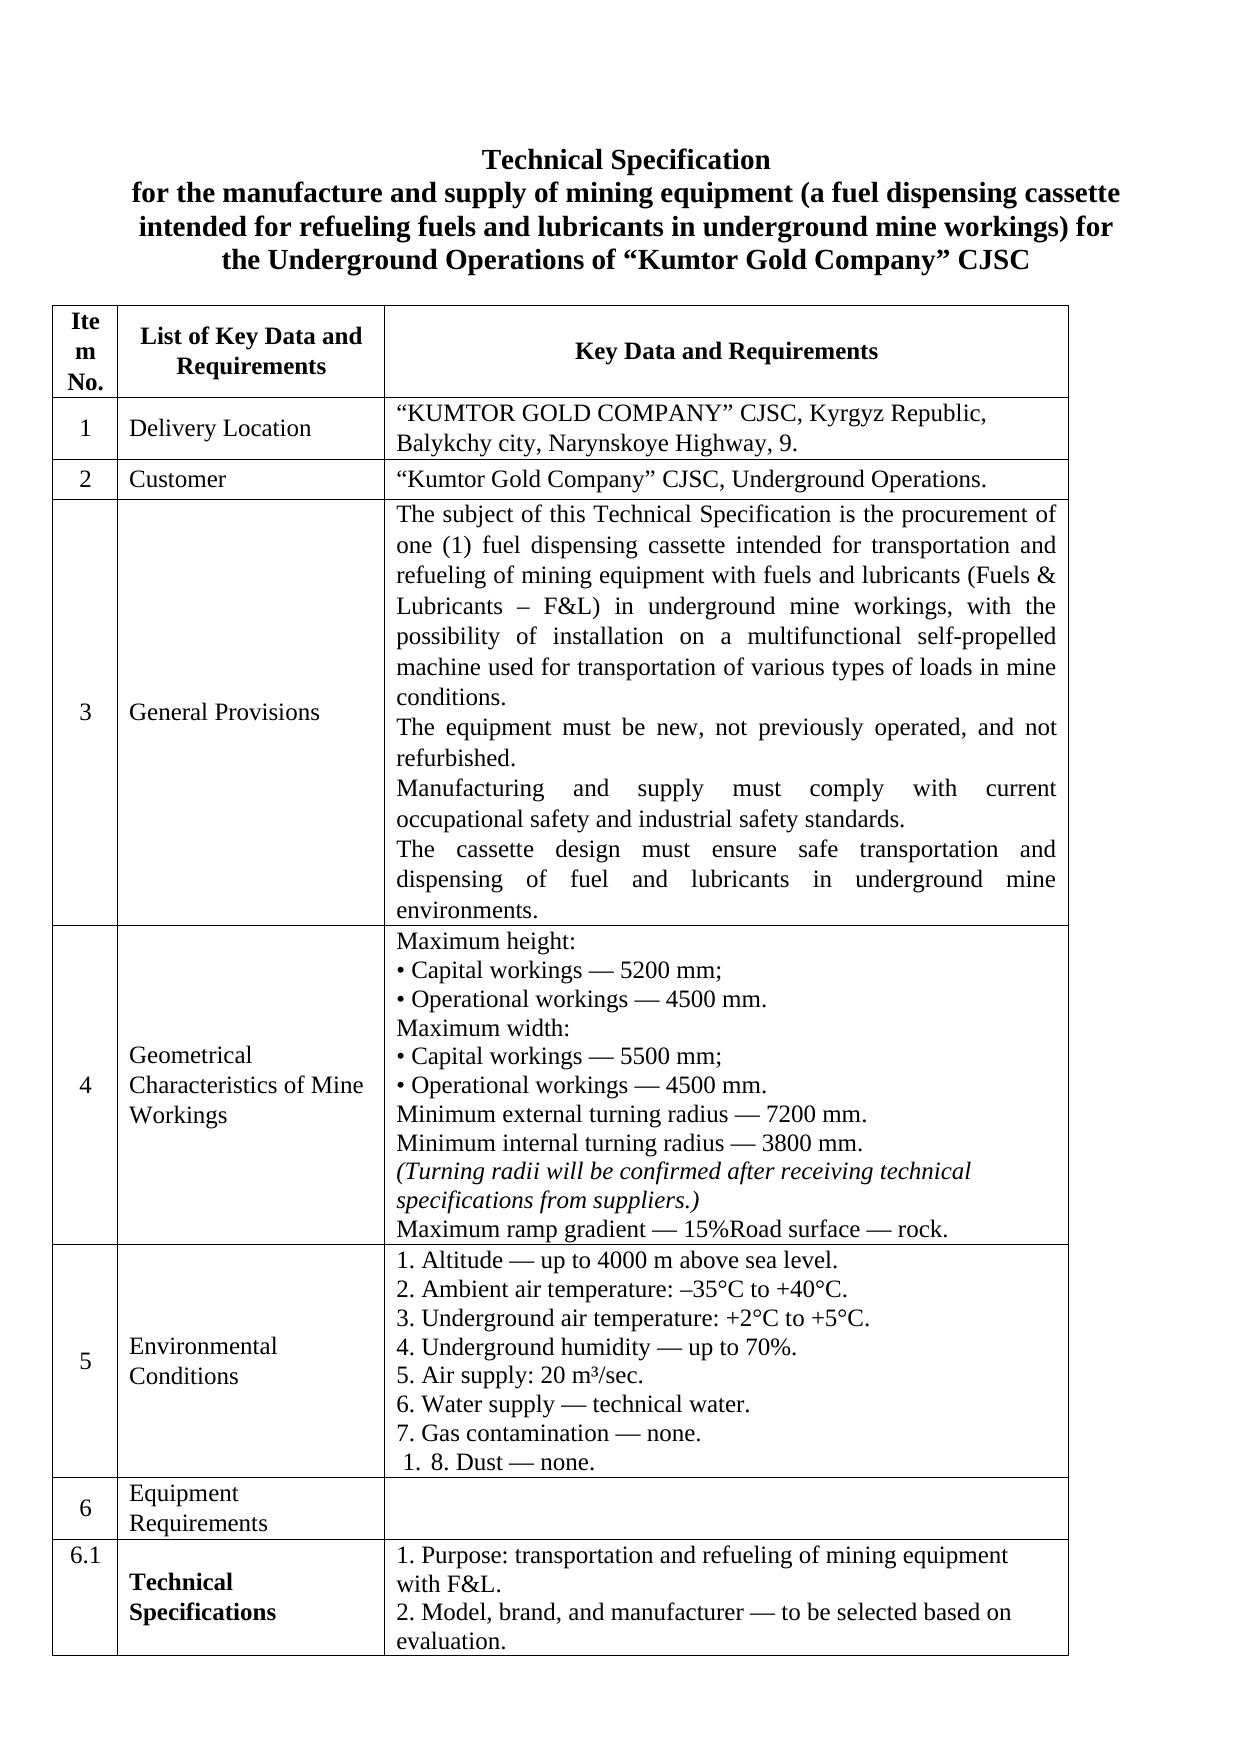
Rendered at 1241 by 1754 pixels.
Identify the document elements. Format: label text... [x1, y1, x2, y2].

table_cell 1. Altitude — up to 4000 m above sea level. 2. Ambient air temperature: –35°C to +40°C. 3. Underground air temperature: +2°C to +5°C. 4. Underground humidity — up to 70%. 5. Air supply: 20 m³/sec. 6. Water supply — technical water. 7. Gas contamination — none. 8. Dust — none. [385, 1245, 1068, 1477]
text for the manufacture and supply of mining equipment (a fuel dispensing cassette intended for refueling fuels and lubricants in underground mine workings) for the Underground Operations of “Kumtor Gold Company” CJSC [118, 175, 1134, 276]
table_cell Environmental Conditions [118, 1245, 384, 1477]
table_cell [385, 1478, 1068, 1539]
table_cell “Kumtor Gold Company” CJSC, Underground Operations. [385, 460, 1068, 498]
table_cell Customer [118, 460, 384, 498]
table_cell Geometrical Characteristics of Mine Workings [118, 926, 384, 1244]
table_cell Maximum height: • Capital workings — 5200 mm; • Operational workings — 4500 mm. Maximum width: • Capital workings — 5500 mm; • Operational workings — 4500 mm. Minimum external turning radius — 7200 mm. Minimum internal turning radius — 3800 mm. (Turning radii will be confirmed after receiving technical specifications from suppliers.) Maximum ramp gradient — 15%Road surface — rock. [385, 926, 1068, 1244]
table_cell 4 [53, 926, 117, 1244]
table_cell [385, 1540, 1068, 1655]
table_header Item No. [53, 306, 117, 397]
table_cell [118, 1540, 384, 1655]
table_cell 6.1 [53, 1540, 117, 1655]
table_header Key Data and Requirements [385, 306, 1068, 397]
table_cell 6 [53, 1478, 117, 1539]
table_cell “KUMTOR GOLD COMPANY” CJSC, Kyrgyz Republic, Balykchy city, Narynskoye Highway, 9. [385, 398, 1068, 459]
table_header List of Key Data and Requirements [118, 306, 384, 397]
table_cell 5 [53, 1245, 117, 1477]
table_cell 3 [53, 500, 117, 925]
table_cell 1 [53, 398, 117, 459]
table_cell 2 [53, 460, 117, 498]
table_cell General Provisions [118, 500, 384, 925]
text Technical Specification [118, 142, 1134, 175]
table_cell Delivery Location [118, 398, 384, 459]
table_cell Equipment Requirements [118, 1478, 384, 1539]
table_cell The subject of this Technical Specification is the procurement of one (1) fuel dispensing cassette intended for transportation and refueling of mining equipment with fuels and lubricants (Fuels & Lubricants – F&L) in underground mine workings, with the possibility of installation on a multifunctional self-propelled machine used for transportation of various types of loads in mine conditions. The equipment must be new, not previously operated, and not refurbished. Manufacturing and supply must comply with current occupational safety and industrial safety standards. The cassette design must ensure safe transportation and dispensing of fuel and lubricants in underground mine environments. [385, 500, 1068, 925]
